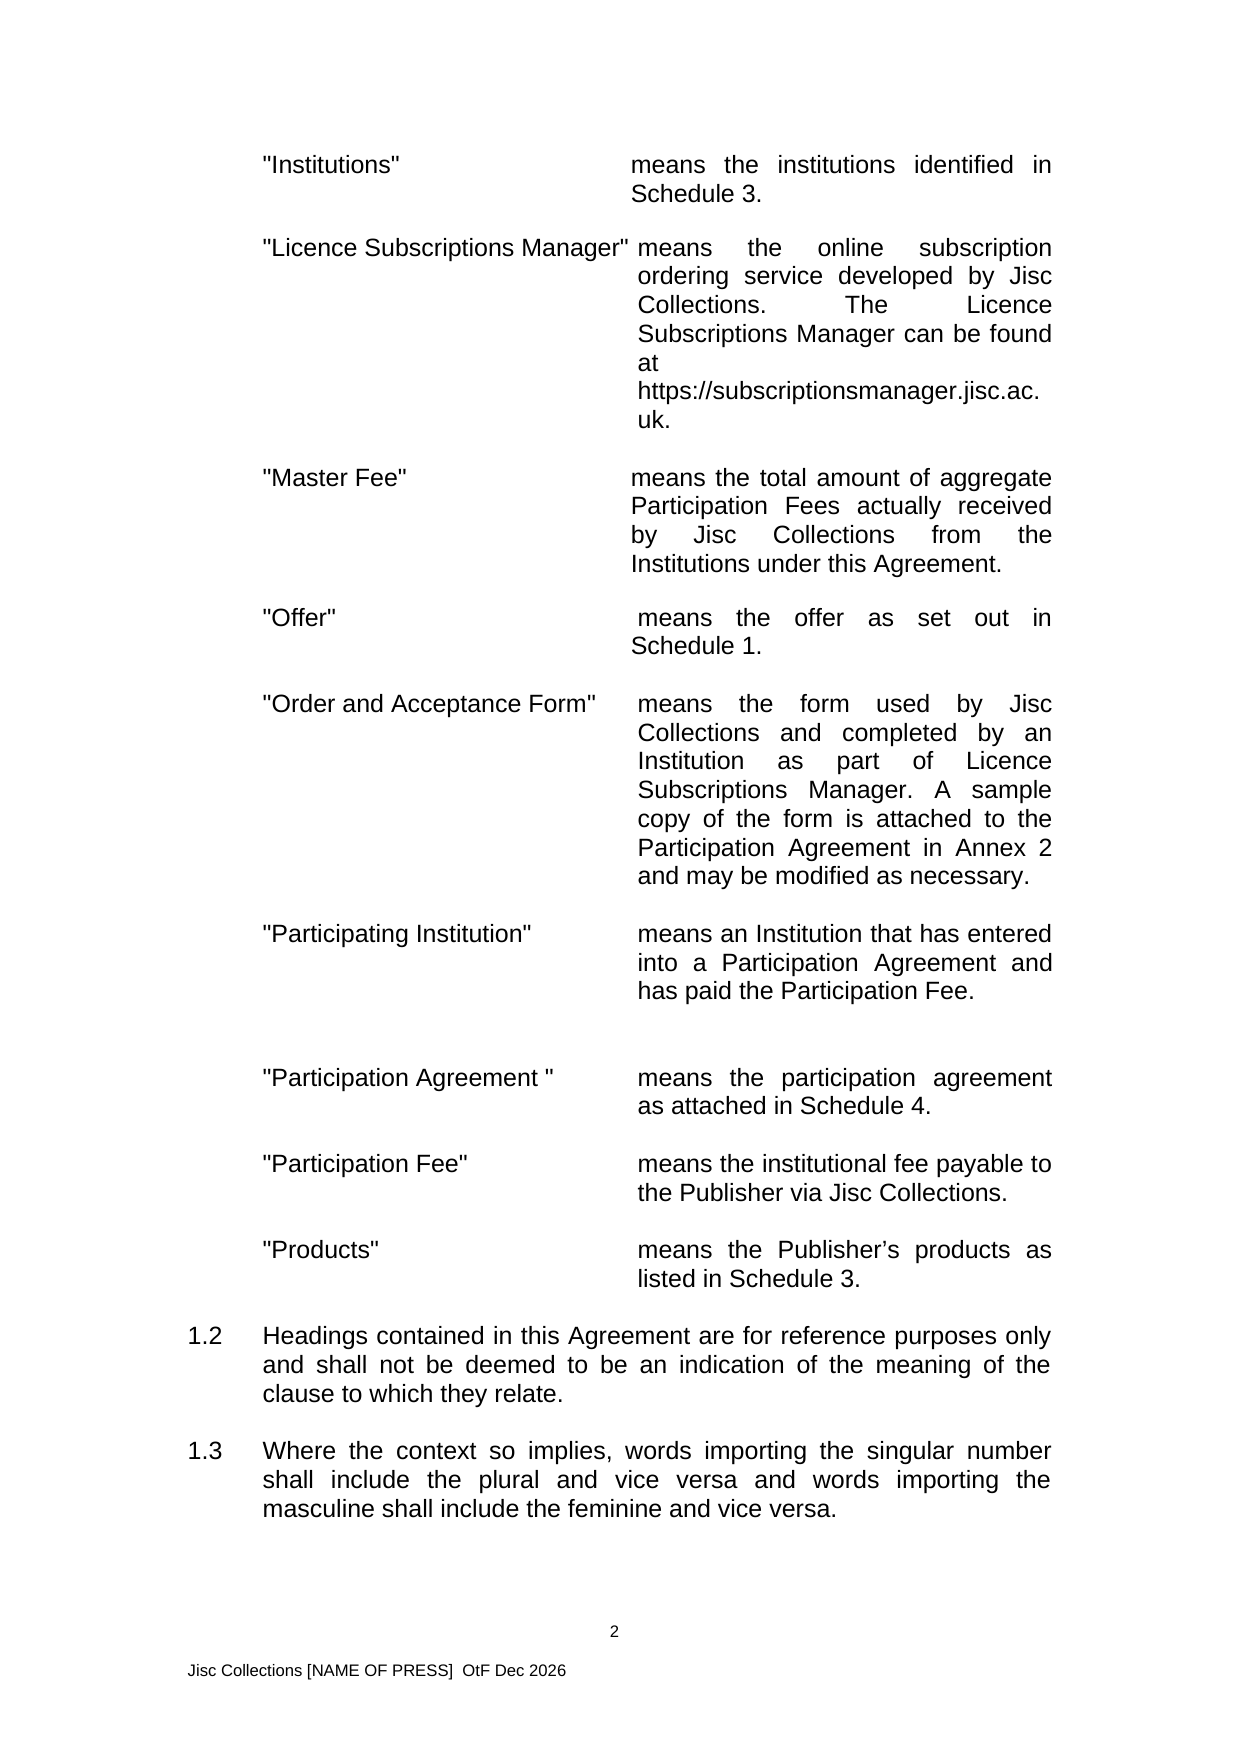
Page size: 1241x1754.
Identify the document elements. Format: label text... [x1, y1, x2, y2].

text "Participation Agreement " means the participation agreement as attached in Schedule 4. [187, 1062, 1053, 1120]
text "Offer" means the offer as set out in Schedule 1. [187, 602, 1053, 660]
text "Products" means the Publisher’s products as listed in Schedule 3. [187, 1235, 1053, 1292]
text "Order and Acceptance Form" means the form used by Jisc Collections and completed by an Institution as part of Licence Subscriptions Manager. A sample copy of the form is attached to the Participation Agreement in Annex 2 and may be modified as necessary. [187, 689, 1053, 890]
text "Master Fee" means the total amount of aggregate Participation Fees actually received by Jisc Collections from the Institutions under this Agreement. [187, 462, 1053, 577]
text "Participation Fee" means the institutional fee payable to the Publisher via Jisc Collections. [187, 1149, 1053, 1206]
text "Participating Institution" means an Institution that has entered into a Participation Agreement and has paid the Participation Fee. [187, 919, 1053, 1034]
text "Licence Subscriptions Manager" means the online subscription ordering service developed by Jisc Collections. The Licence Subscriptions Manager can be found at https://subscriptionsmanager.jisc.ac.uk. [187, 232, 1053, 462]
text "Institutions" means the institutions identified in Schedule 3. [187, 150, 1053, 207]
text 1.2 Headings contained in this Agreement are for reference purposes only and shall not be deemed to be an indication of the meaning of the clause to which they relate. [187, 1321, 1053, 1407]
text 1.3 Where the context so implies, words importing the singular number shall include the plural and vice versa and words importing the masculine shall include the feminine and vice versa. [187, 1436, 1053, 1522]
